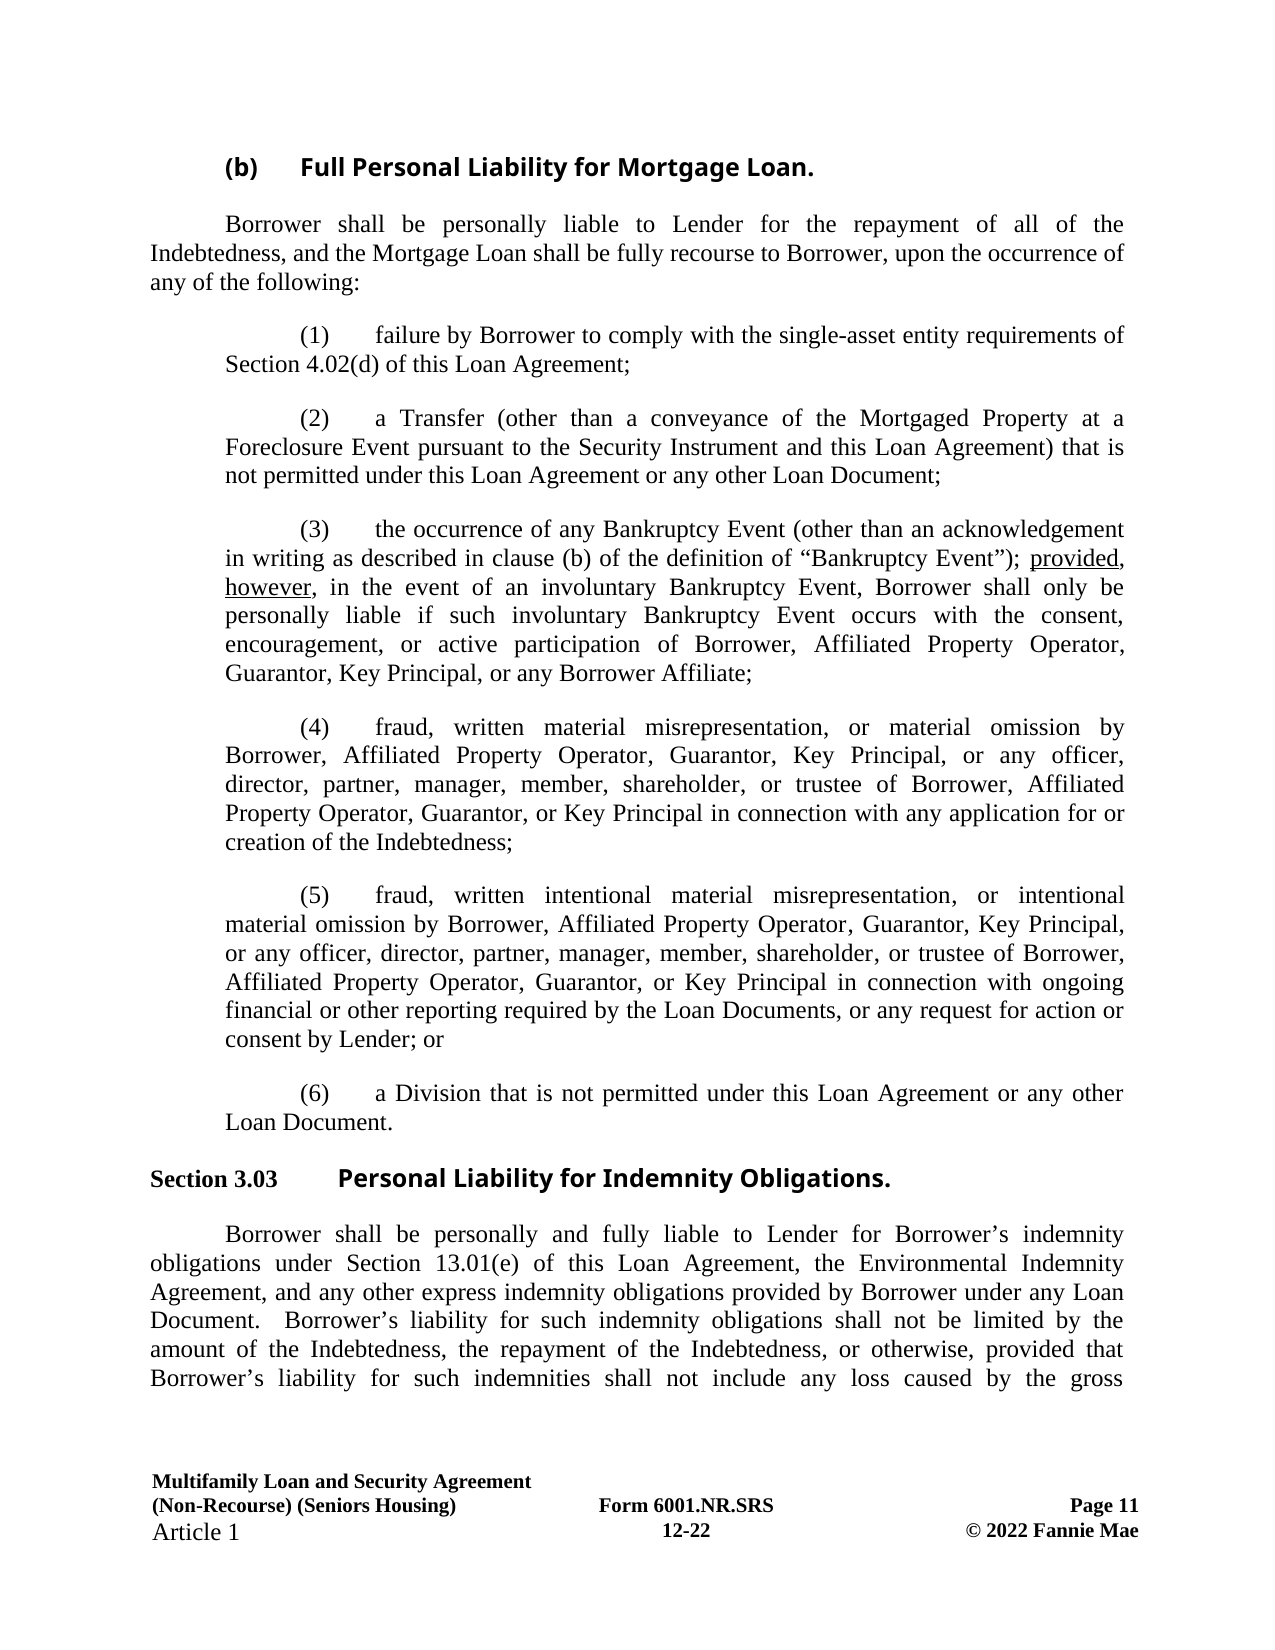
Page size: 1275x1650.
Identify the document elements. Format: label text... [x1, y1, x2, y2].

text Borrower shall be personally liable to Lender for the repayment of all of the Indebtedness, and the Mortgage Loan shall be fully recourse to Borrower, upon the occurrence of any of the following: [150, 209, 1125, 295]
subtitle Full Personal Liability for Mortgage Loan. [150, 150, 1125, 184]
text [150, 1219, 1125, 1392]
subtitle a Transfer (other than a conveyance of the Mortgaged Property at a Foreclosure Event pursuant to the Security Instrument and this Loan Agreement) that is not permitted under this Loan Agreement or any other Loan Document; [225, 403, 1125, 489]
subtitle fraud, written intentional material misrepresentation, or intentional material omission by Borrower, Affiliated Property Operator, Guarantor, Key Principal, or any officer, director, partner, manager, member, shareholder, or trustee of Borrower, Affiliated Property Operator, Guarantor, or Key Principal in connection with ongoing financial or other reporting required by the Loan Documents, or any request for action or consent by Lender; or [225, 880, 1125, 1053]
subtitle fraud, written material misrepresentation, or material omission by Borrower, Affiliated Property Operator, Guarantor, Key Principal, or any officer, director, partner, manager, member, shareholder, or trustee of Borrower, Affiliated Property Operator, Guarantor, or Key Principal in connection with any application for or creation of the Indebtedness; [225, 712, 1125, 855]
subtitle failure by Borrower to comply with the single-asset entity requirements of Section 4.02(d) of this Loan Agreement; [225, 320, 1125, 378]
subtitle a Division that is not permitted under this Loan Agreement or any other Loan Document. [225, 1078, 1125, 1135]
subtitle the occurrence of any Bankruptcy Event (other than an acknowledgement in writing as described in clause (b) of the definition of “Bankruptcy Event”); provided, however, in the event of an involuntary Bankruptcy Event, Borrower shall only be personally liable if such involuntary Bankruptcy Event occurs with the consent, encouragement, or active participation of Borrower, Affiliated Property Operator, Guarantor, Key Principal, or any Borrower Affiliate; [225, 514, 1125, 687]
subtitle Personal Liability for Indemnity Obligations. [150, 1160, 1125, 1194]
